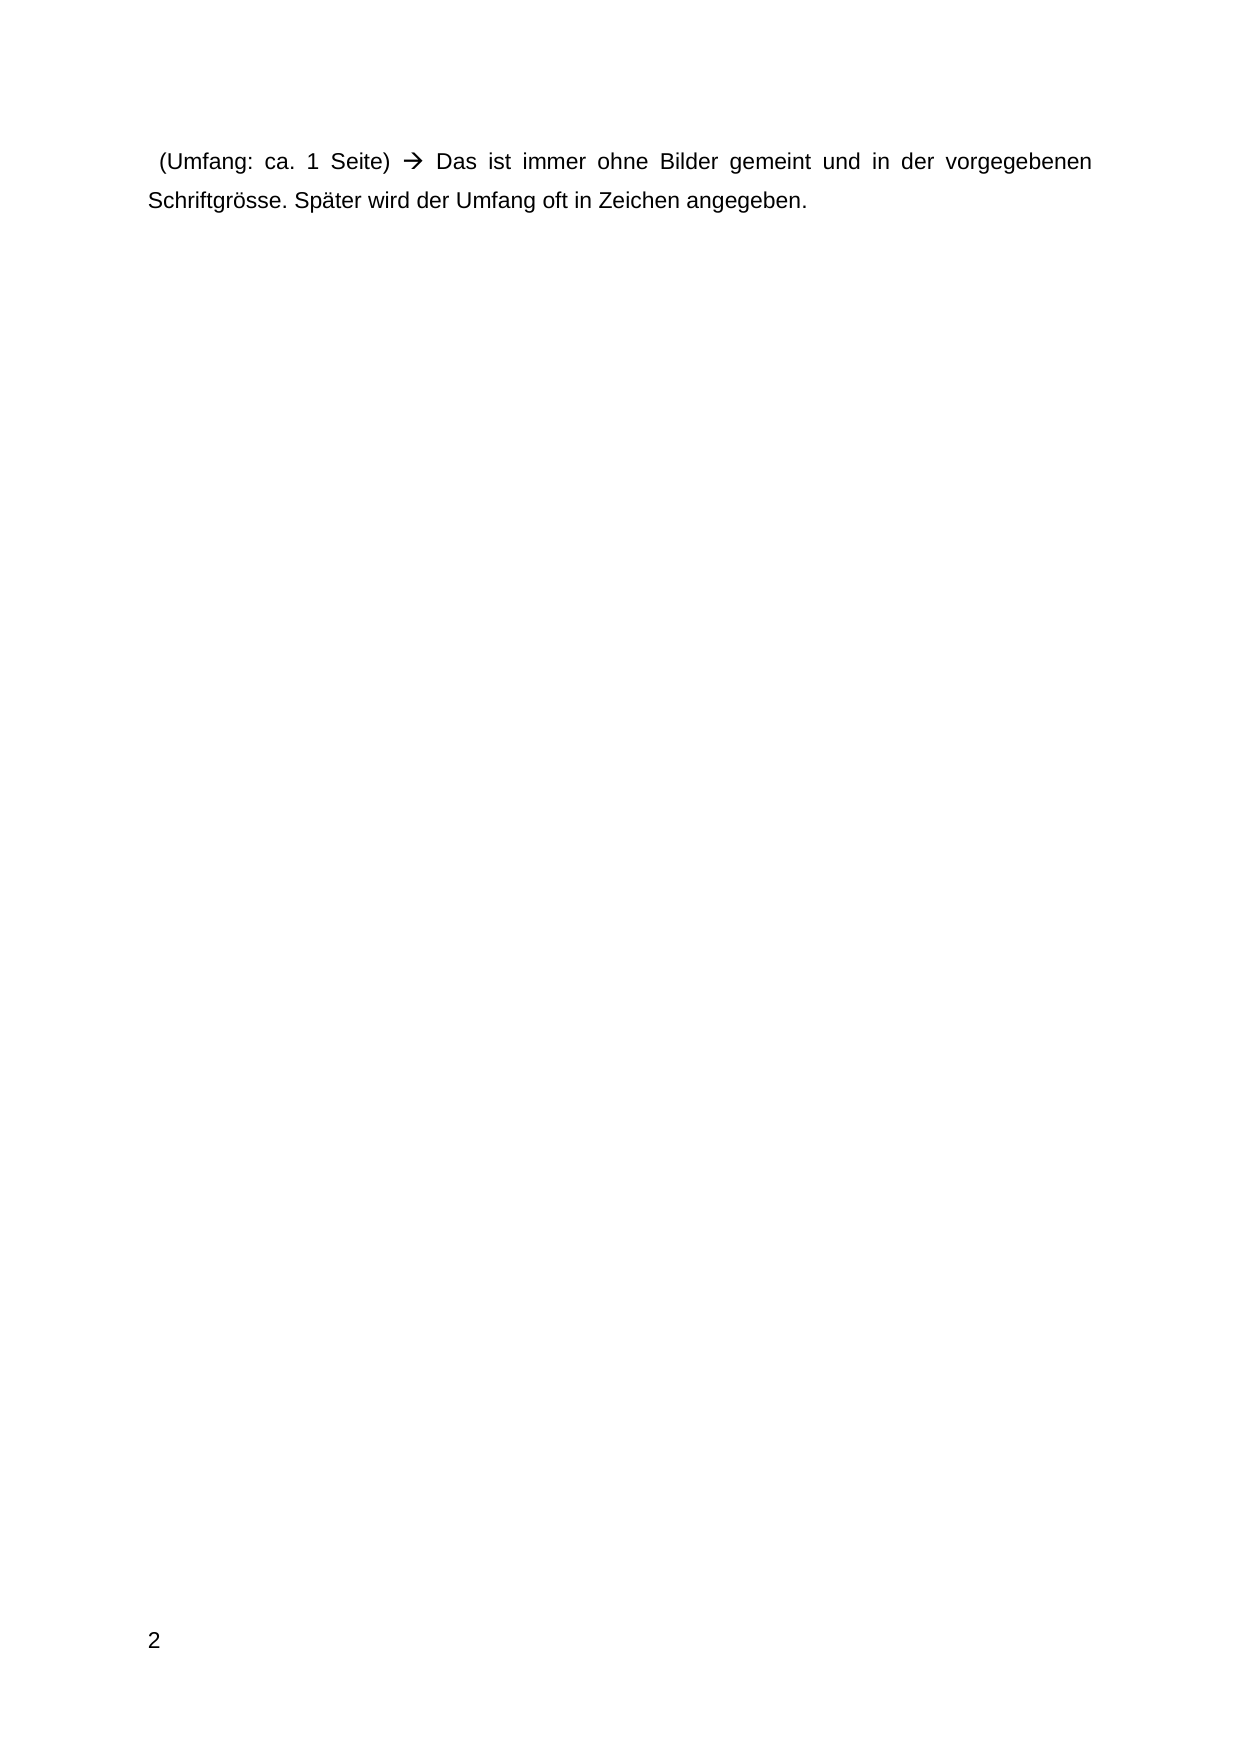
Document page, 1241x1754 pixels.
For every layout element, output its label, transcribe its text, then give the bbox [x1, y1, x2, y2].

text (Umfang: ca. 1 Seite) Das ist immer ohne Bilder gemeint und in der vorgegebenen Schriftgrösse. Später wird der Umfang oft in Zeichen angegeben. [148, 148, 1093, 213]
